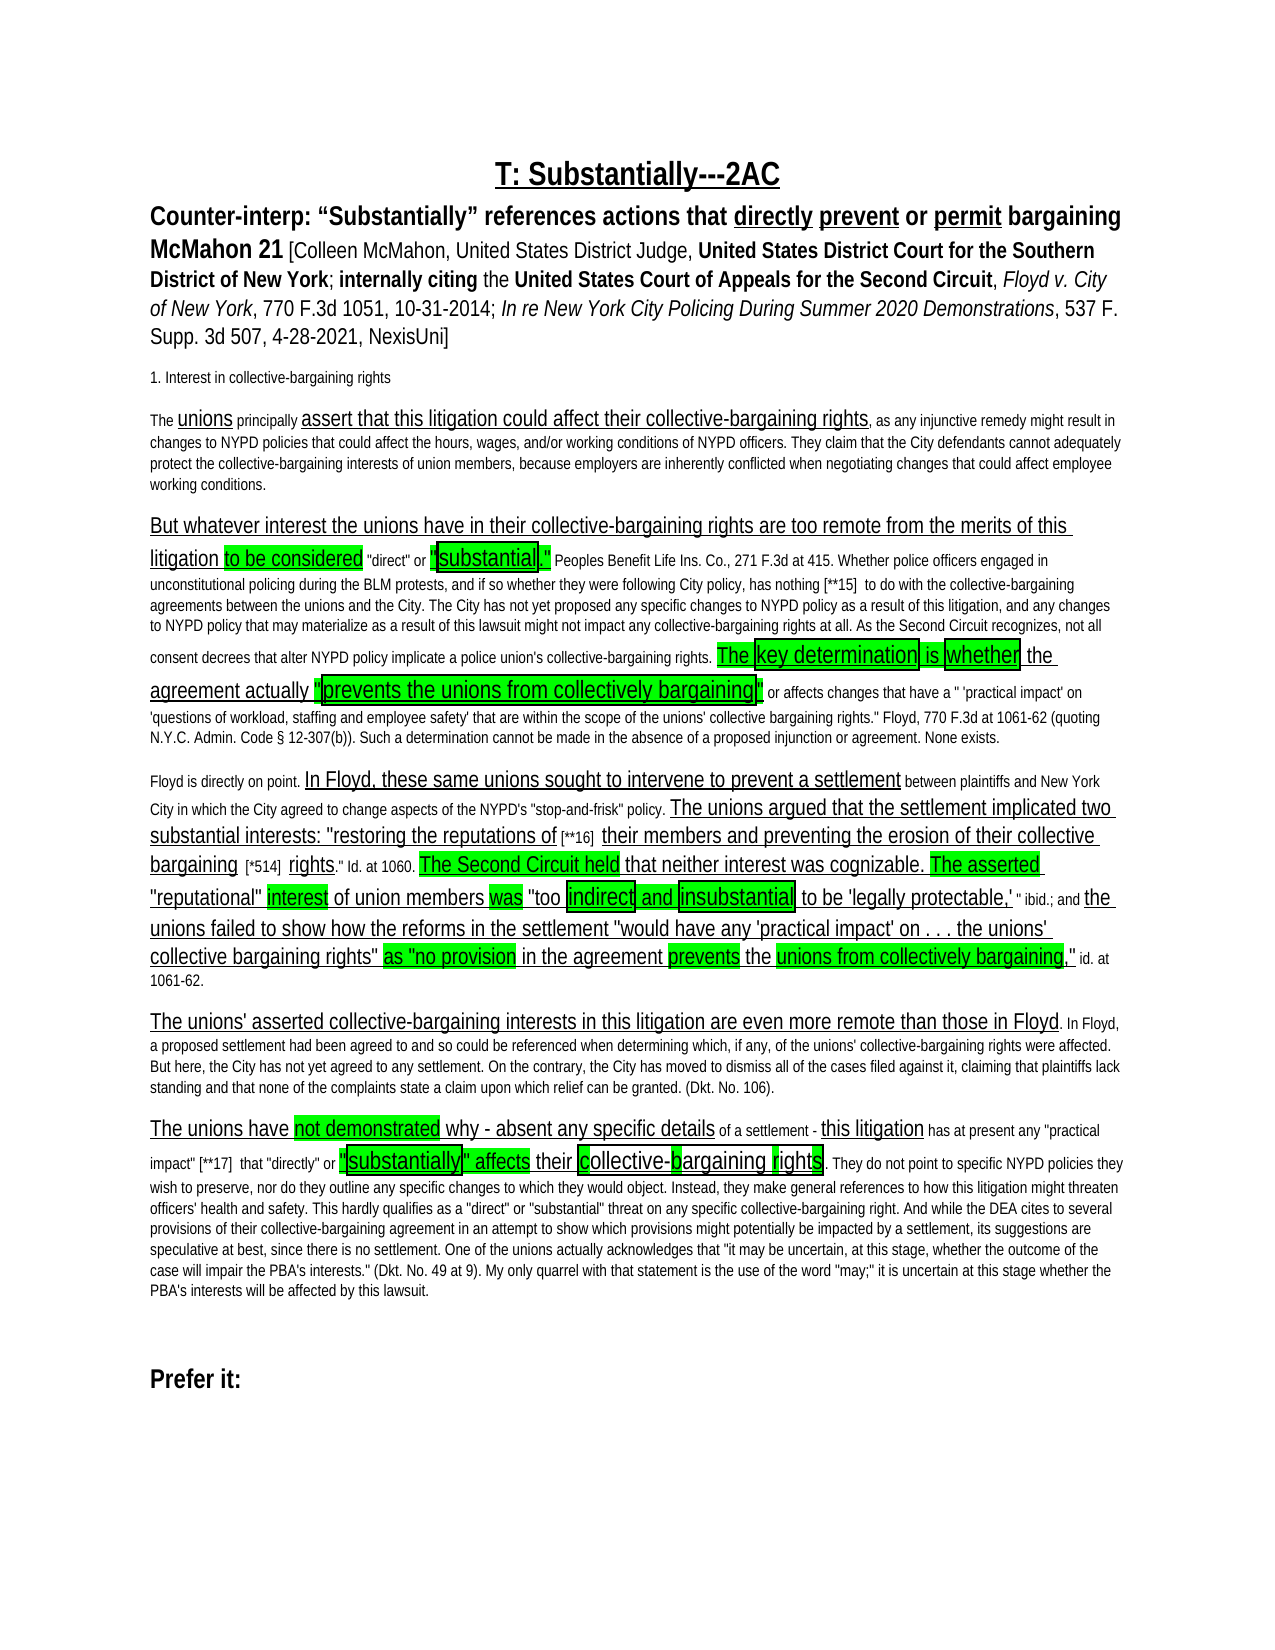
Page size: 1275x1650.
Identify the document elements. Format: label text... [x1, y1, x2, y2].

subtitle Counter-interp: “Substantially” references actions that directly prevent or permit bargaining [150, 199, 1125, 231]
text But whatever interest the unions have in their collective-bargaining rights are too remote from the merits of this litigation to be considered "direct" or "substantial." Peoples Benefit Life Ins. Co., 271 F.3d at 415. Whether police officers engaged in unconstitutional policing during the BLM protests, and if so whether they were following City policy, has nothing [**15] to do with the collective-bargaining agreements between the unions and the City. The City has not yet proposed any specific changes to NYPD policy as a result of this litigation, and any changes to NYPD policy that may materialize as a result of this lawsuit might not impact any collective-bargaining rights at all. As the Second Circuit recognizes, not all consent decrees that alter NYPD policy implicate a police union's collective-bargaining rights. The key determination is whether the agreement actually "prevents the unions from collectively bargaining" or affects changes that have a " 'practical impact' on 'questions of workload, staffing and employee safety' that are within the scope of the unions' collective bargaining rights." Floyd, 770 F.3d at 1061-62 (quoting N.Y.C. Admin. Code § 12-307(b)). Such a determination cannot be made in the absence of a proposed injunction or agreement. None exists. [150, 512, 1125, 747]
text McMahon 21 [Colleen McMahon, United States District Judge, United States District Court for the Southern District of New York; internally citing the United States Court of Appeals for the Second Circuit, Floyd v. City of New York, 770 F.3d 1051, 10-31-2014; In re New York City Policing During Summer 2020 Demonstrations, 537 F. Supp. 3d 507, 4-28-2021, NexisUni] [150, 233, 1125, 349]
text 1. Interest in collective-bargaining rights [150, 368, 1125, 387]
text The unions principally assert that this litigation could affect their collective-bargaining rights, as any injunctive remedy might result in changes to NYPD policies that could affect the hours, wages, and/or working conditions of NYPD officers. They claim that the City defendants cannot adequately protect the collective-bargaining interests of union members, because employers are inherently conflicted when negotiating changes that could affect employee working conditions. [150, 405, 1125, 494]
text The unions have not demonstrated why - absent any specific details of a settlement - this litigation has at present any "practical impact" [**17] that "directly" or "substantially" affects their collective-bargaining rights. They do not point to specific NYPD policies they wish to preserve, nor do they outline any specific changes to which they would object. Instead, they make general references to how this litigation might threaten officers' health and safety. This hardly qualifies as a "direct" or "substantial" threat on any specific collective-bargaining right. And while the DEA cites to several provisions of their collective-bargaining agreement in an attempt to show which provisions might potentially be impacted by a settlement, its suggestions are speculative at best, since there is no settlement. One of the unions actually acknowledges that "it may be uncertain, at this stage, whether the outcome of the case will impair the PBA's interests." (Dkt. No. 49 at 9). My only quarrel with that statement is the use of the word "may;" it is uncertain at this stage whether the PBA's interests will be affected by this lawsuit. [150, 1115, 1125, 1300]
subtitle Prefer it: [150, 1363, 1125, 1394]
subtitle T: Substantially---2AC [150, 154, 1125, 192]
text The unions' asserted collective-bargaining interests in this litigation are even more remote than those in Floyd. In Floyd, a proposed settlement had been agreed to and so could be referenced when determining which, if any, of the unions' collective-bargaining rights were affected. But here, the City has not yet agreed to any settlement. On the contrary, the City has moved to dismiss all of the cases filed against it, claiming that plaintiffs lack standing and that none of the complaints state a claim upon which relief can be granted. (Dkt. No. 106). [150, 1008, 1125, 1097]
text Floyd is directly on point. In Floyd, these same unions sought to intervene to prevent a settlement between plaintiffs and New York City in which the City agreed to change aspects of the NYPD's "stop-and-frisk" policy. The unions argued that the settlement implicated two substantial interests: "restoring the reputations of [**16] their members and preventing the erosion of their collective bargaining [*514] rights." Id. at 1060. The Second Circuit held that neither interest was cognizable. The asserted "reputational" interest of union members was "too indirect and insubstantial to be 'legally protectable,' " ibid.; and the unions failed to show how the reforms in the settlement "would have any 'practical impact' on . . . the unions' collective bargaining rights" as "no provision in the agreement prevents the unions from collectively bargaining," id. at 1061-62. [150, 766, 1125, 990]
